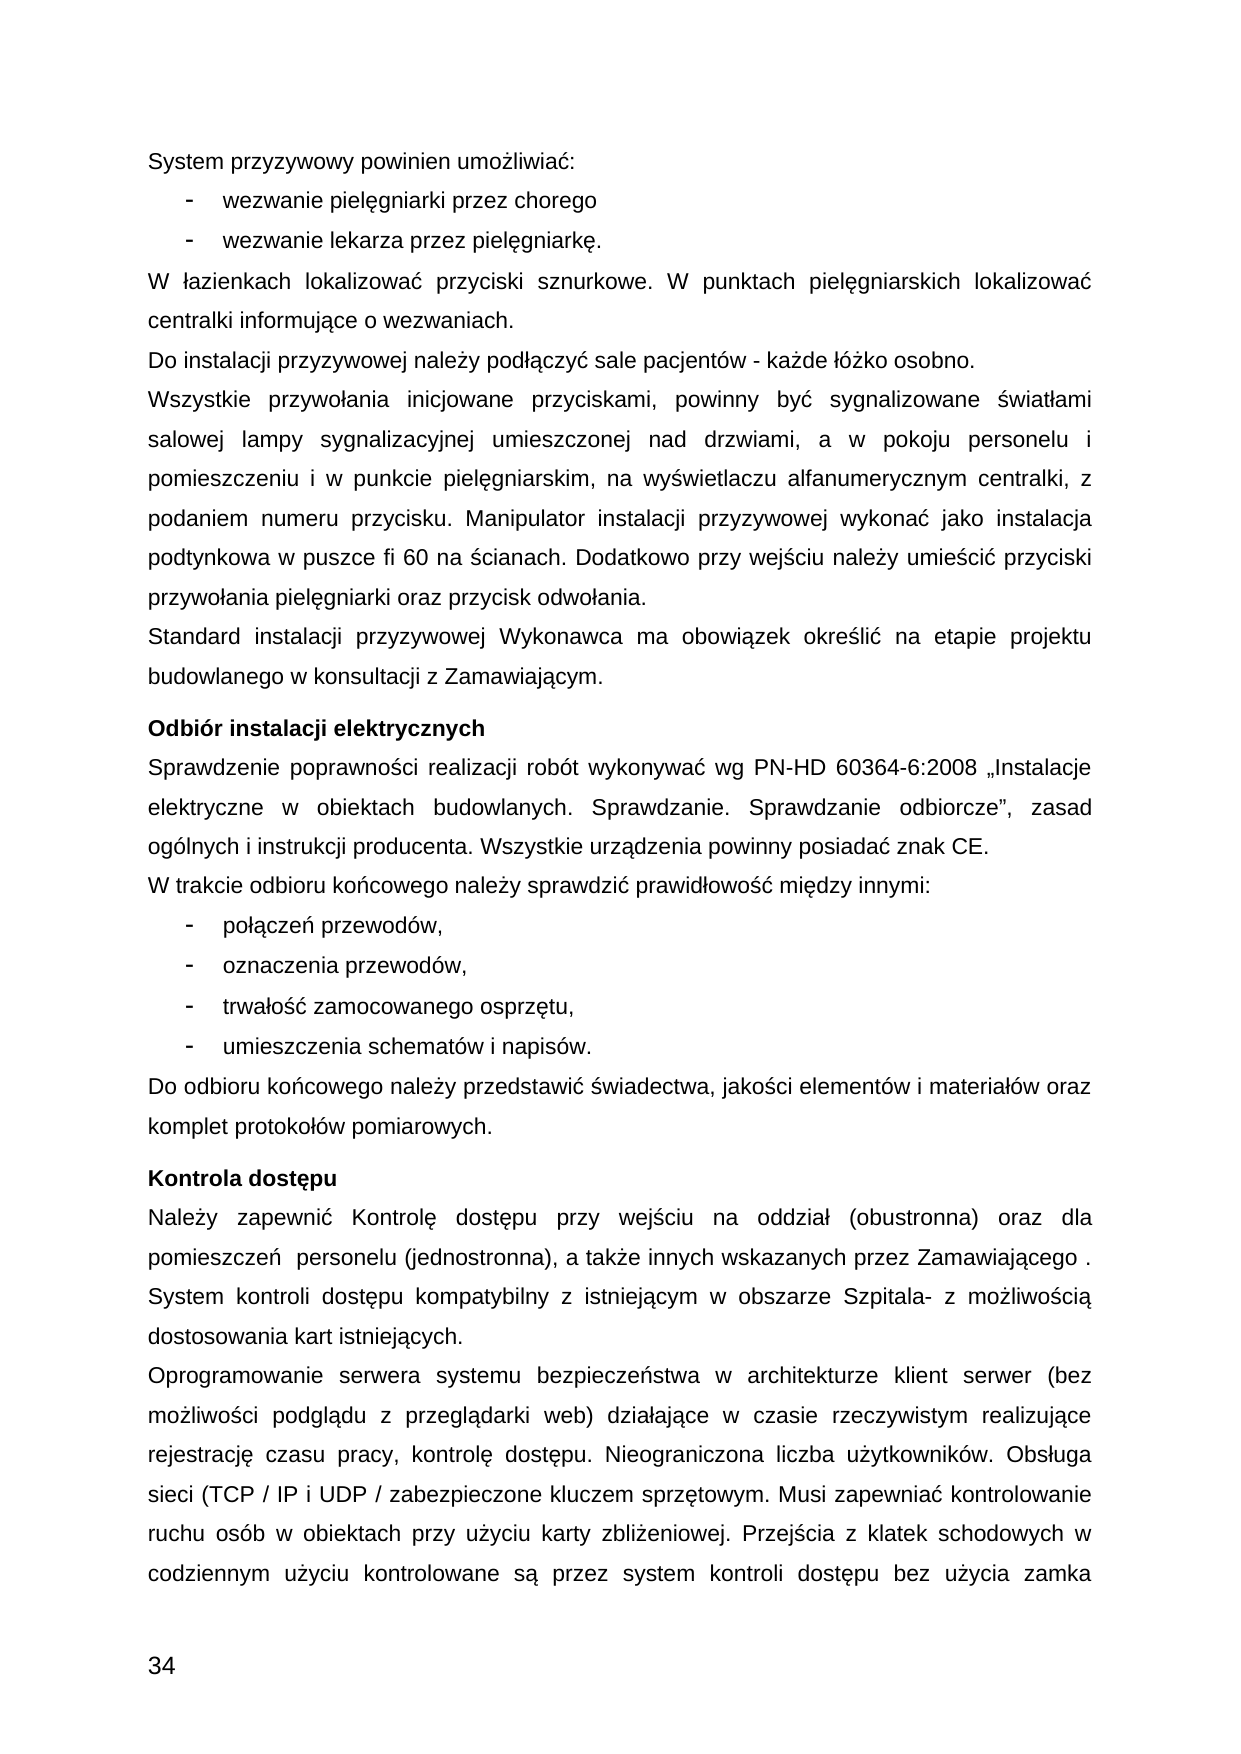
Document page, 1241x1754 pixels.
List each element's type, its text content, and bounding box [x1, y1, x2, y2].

text Wszystkie przywołania inicjowane przyciskami, powinny być sygnalizowane światłami salowej lampy sygnalizacyjnej umieszczonej nad drzwiami, a w pokoju personelu i pomieszczeniu i w punkcie pielęgniarskim, na wyświetlaczu alfanumerycznym centralki, z podaniem numeru przycisku. Manipulator instalacji przyzywowej wykonać jako instalacja podtynkowa w puszce fi 60 na ścianach. Dodatkowo przy wejściu należy umieścić przyciski przywołania pielęgniarki oraz przycisk odwołania. [148, 386, 1092, 610]
list oznaczenia przewodów, [185, 952, 1092, 979]
text Odbiór instalacji elektrycznych [148, 714, 1092, 741]
text Standard instalacji przyzywowej Wykonawca ma obowiązek określić na etapie projektu budowlanego w konsultacji z Zamawiającym. [148, 623, 1092, 689]
text W łazienkach lokalizować przyciski sznurkowe. W punktach pielęgniarskich lokalizować centralki informujące o wezwaniach. [148, 268, 1092, 334]
list połączeń przewodów, [185, 912, 1092, 939]
text W trakcie odbioru końcowego należy sprawdzić prawidłowość między innymi: [148, 872, 1092, 899]
text Sprawdzenie poprawności realizacji robót wykonywać wg PN-HD 60364-6:2008 „Instalacje elektryczne w obiektach budowlanych. Sprawdzanie. Sprawdzanie odbiorcze”, zasad ogólnych i instrukcji producenta. Wszystkie urządzenia powinny posiadać znak CE. [148, 754, 1092, 859]
text Należy zapewnić Kontrolę dostępu przy wejściu na oddział (obustronna) oraz dla pomieszczeń personelu (jednostronna), a także innych wskazanych przez Zamawiającego . System kontroli dostępu kompatybilny z istniejącym w obszarze Szpitala- z możliwością dostosowania kart istniejących. [148, 1204, 1092, 1349]
text System przyzywowy powinien umożliwiać: [148, 148, 1092, 174]
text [148, 1362, 1092, 1586]
list wezwanie pielęgniarki przez chorego [185, 187, 1092, 214]
list umieszczenia schematów i napisów. [185, 1033, 1092, 1060]
text Do instalacji przyzywowej należy podłączyć sale pacjentów - każde łóżko osobno. [148, 347, 1092, 373]
text Kontrola dostępu [148, 1165, 1092, 1191]
list wezwanie lekarza przez pielęgniarkę. [185, 227, 1092, 254]
list trwałość zamocowanego osprzętu, [185, 993, 1092, 1019]
text Do odbioru końcowego należy przedstawić świadectwa, jakości elementów i materiałów oraz komplet protokołów pomiarowych. [148, 1073, 1092, 1139]
